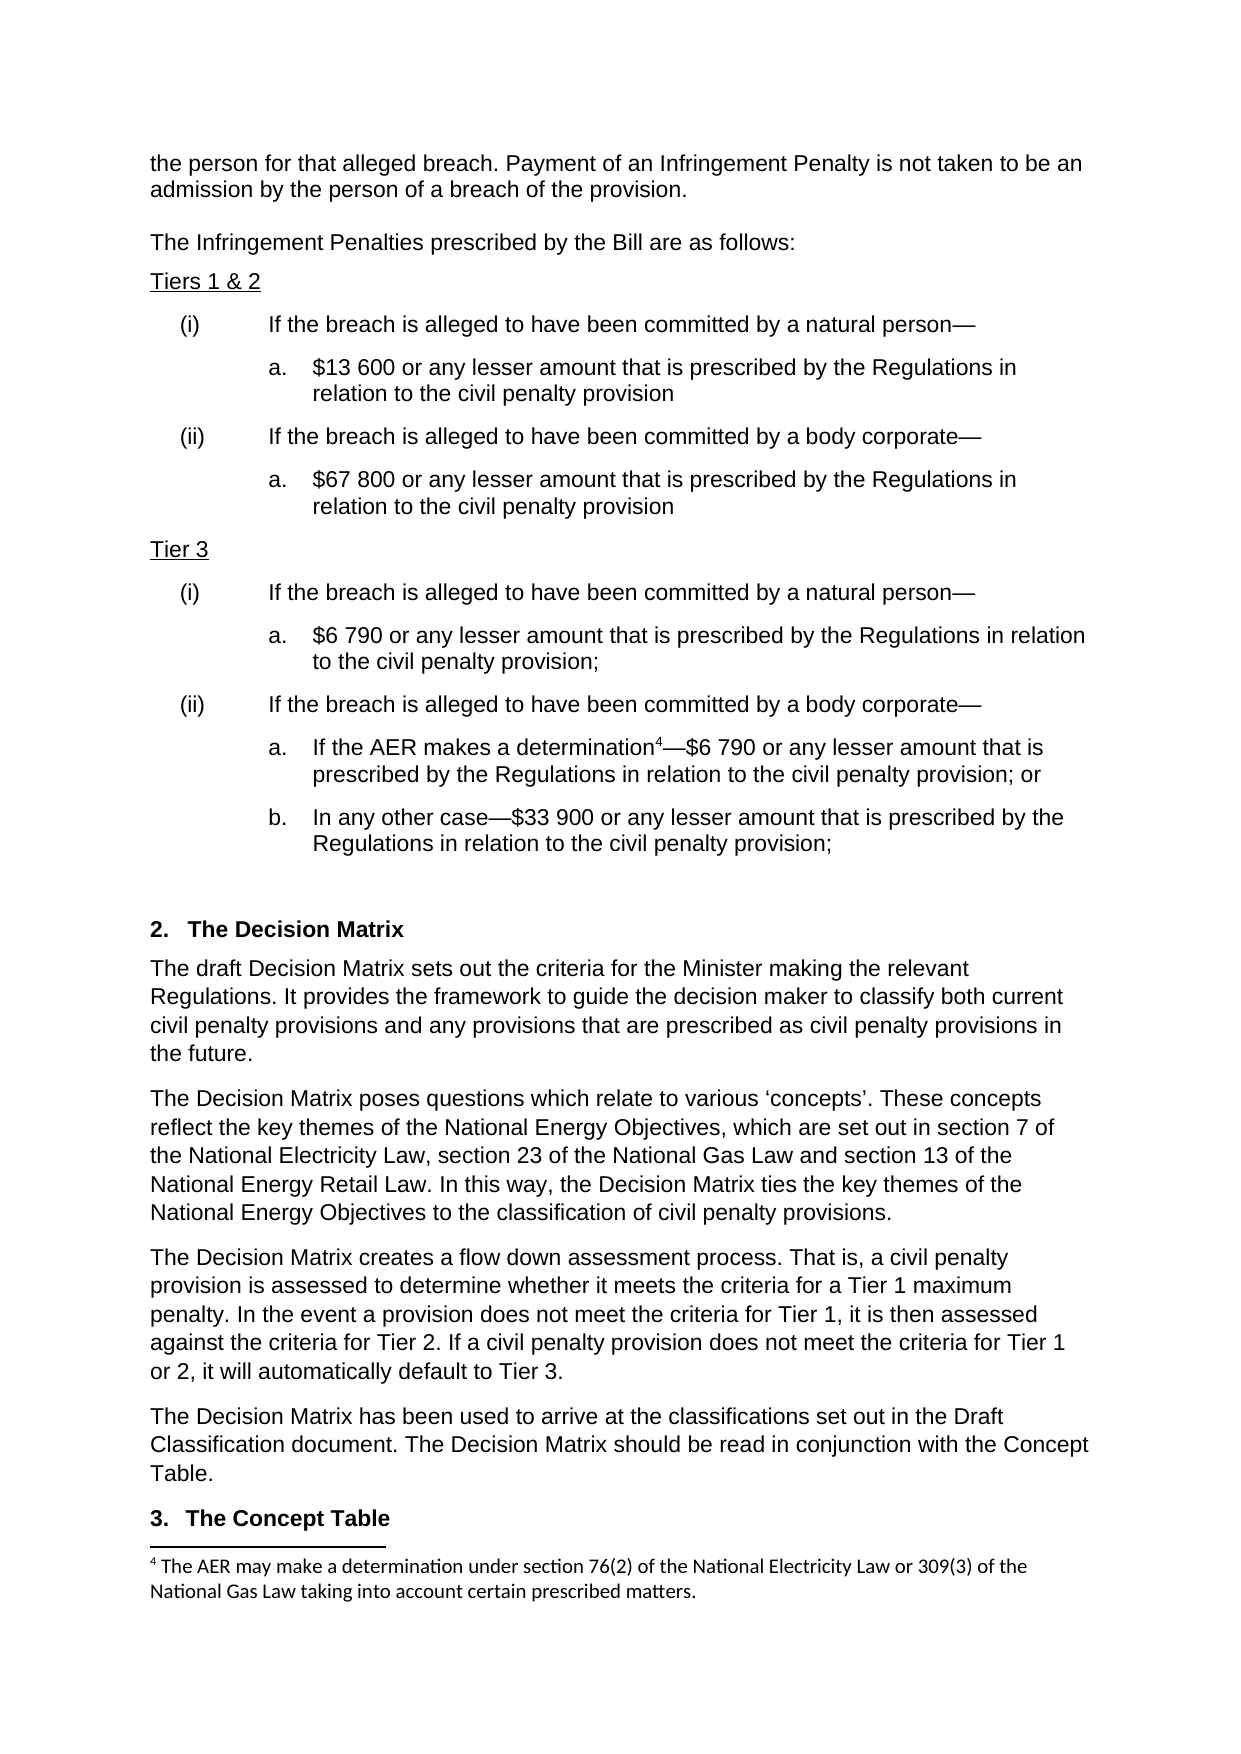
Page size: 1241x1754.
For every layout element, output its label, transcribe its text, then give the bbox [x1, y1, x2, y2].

text a. $67 800 or any lesser amount that is prescribed by the Regulations in relation to the civil penalty provision [268, 466, 1090, 519]
text The Decision Matrix poses questions which relate to various ‘concepts’. These concepts reflect the key themes of the National Energy Objectives, which are set out in section 7 of the National Electricity Law, section 23 of the National Gas Law and section 13 of the National Energy Retail Law. In this way, the Decision Matrix ties the key themes of the National Energy Objectives to the classification of civil penalty provisions. [150, 1085, 1090, 1225]
text a. $13 600 or any lesser amount that is prescribed by the Regulations in relation to the civil penalty provision [268, 354, 1090, 407]
text a. $6 790 or any lesser amount that is prescribed by the Regulations in relation to the civil penalty provision; [268, 622, 1090, 674]
list The Concept Table [150, 1505, 1090, 1531]
text The Decision Matrix creates a flow down assessment process. That is, a civil penalty provision is assessed to determine whether it meets the criteria for a Tier 1 maximum penalty. In the event a provision does not meet the criteria for Tier 1, it is then assessed against the criteria for Tier 2. If a civil penalty provision does not meet the criteria for Tier 1 or 2, it will automatically default to Tier 3. [150, 1244, 1090, 1384]
text a. If the AER makes a determination—$6 790 or any lesser amount that is prescribed by the Regulations in relation to the civil penalty provision; or [268, 734, 1090, 787]
text (i) If the breach is alleged to have been committed by a natural person— [150, 311, 1090, 337]
text (ii) If the breach is alleged to have been committed by a body corporate— [150, 691, 1090, 717]
text Tier 3 [150, 536, 1090, 562]
text The Decision Matrix has been used to arrive at the classifications set out in the Draft Classification document. The Decision Matrix should be read in conjunction with the Concept Table. [150, 1403, 1090, 1486]
text (ii) If the breach is alleged to have been committed by a body corporate— [179, 423, 1090, 450]
text Tiers 1 & 2 [150, 268, 1090, 294]
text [150, 150, 1090, 203]
text The draft Decision Matrix sets out the criteria for the Minister making the relevant Regulations. It provides the framework to guide the decision maker to classify both current civil penalty provisions and any provisions that are prescribed as civil penalty provisions in the future. [150, 955, 1090, 1066]
text The Infringement Penalties prescribed by the Bill are as follows: [150, 229, 1090, 255]
list The Decision Matrix [150, 916, 1090, 942]
text b. In any other case—$33 900 or any lesser amount that is prescribed by the Regulations in relation to the civil penalty provision; [268, 803, 1090, 856]
text (i) If the breach is alleged to have been committed by a natural person— [150, 579, 1090, 605]
